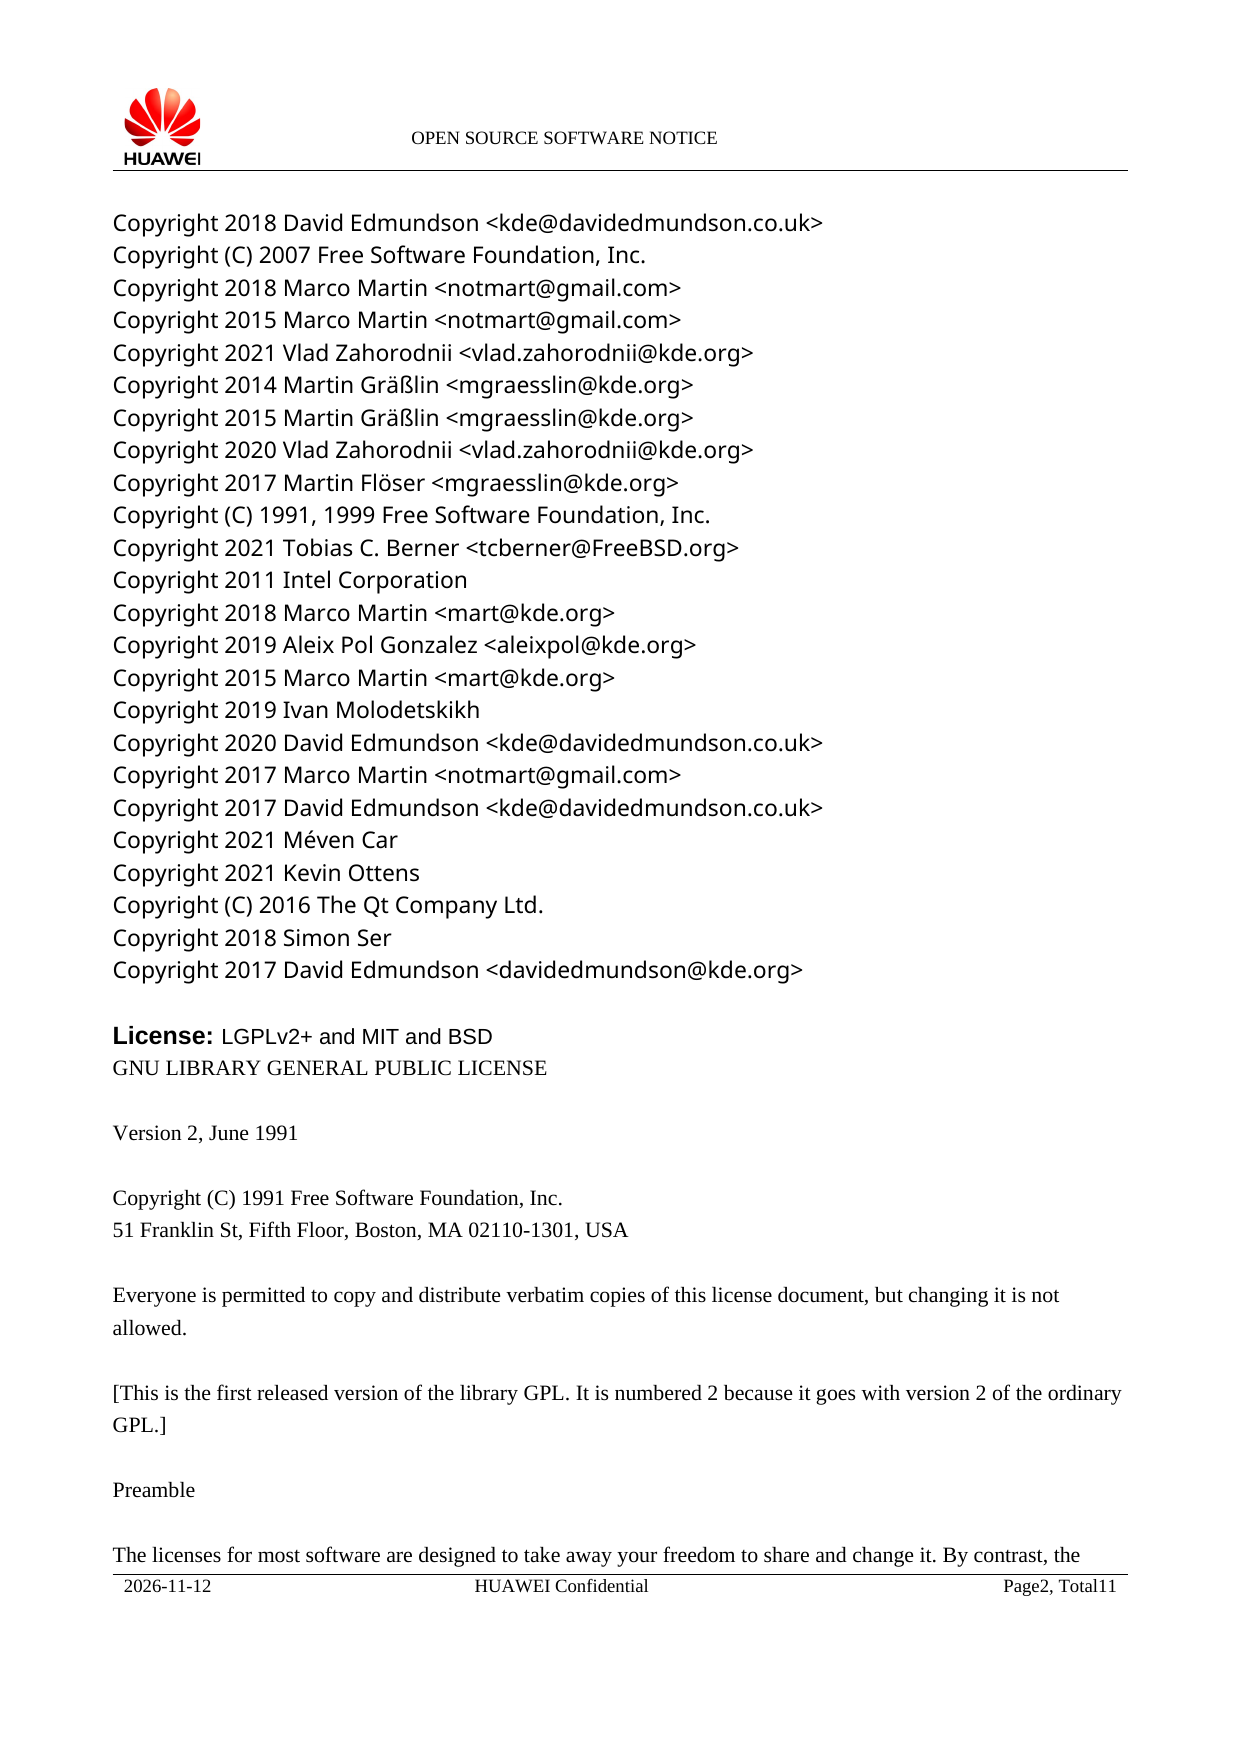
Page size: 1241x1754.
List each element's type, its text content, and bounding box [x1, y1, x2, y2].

picture [124, 88, 201, 165]
text License: LGPLv2+ and MIT and BSD [112, 1019, 1128, 1051]
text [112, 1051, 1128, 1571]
text Copyright 2021 Kevin Ottens [112, 856, 1128, 889]
text Copyright (C) 2016 The Qt Company Ltd. Copyright 2018 Simon Ser Copyright 2017 David Edmundson <davidedmundson@kde.org> [112, 889, 1128, 1019]
